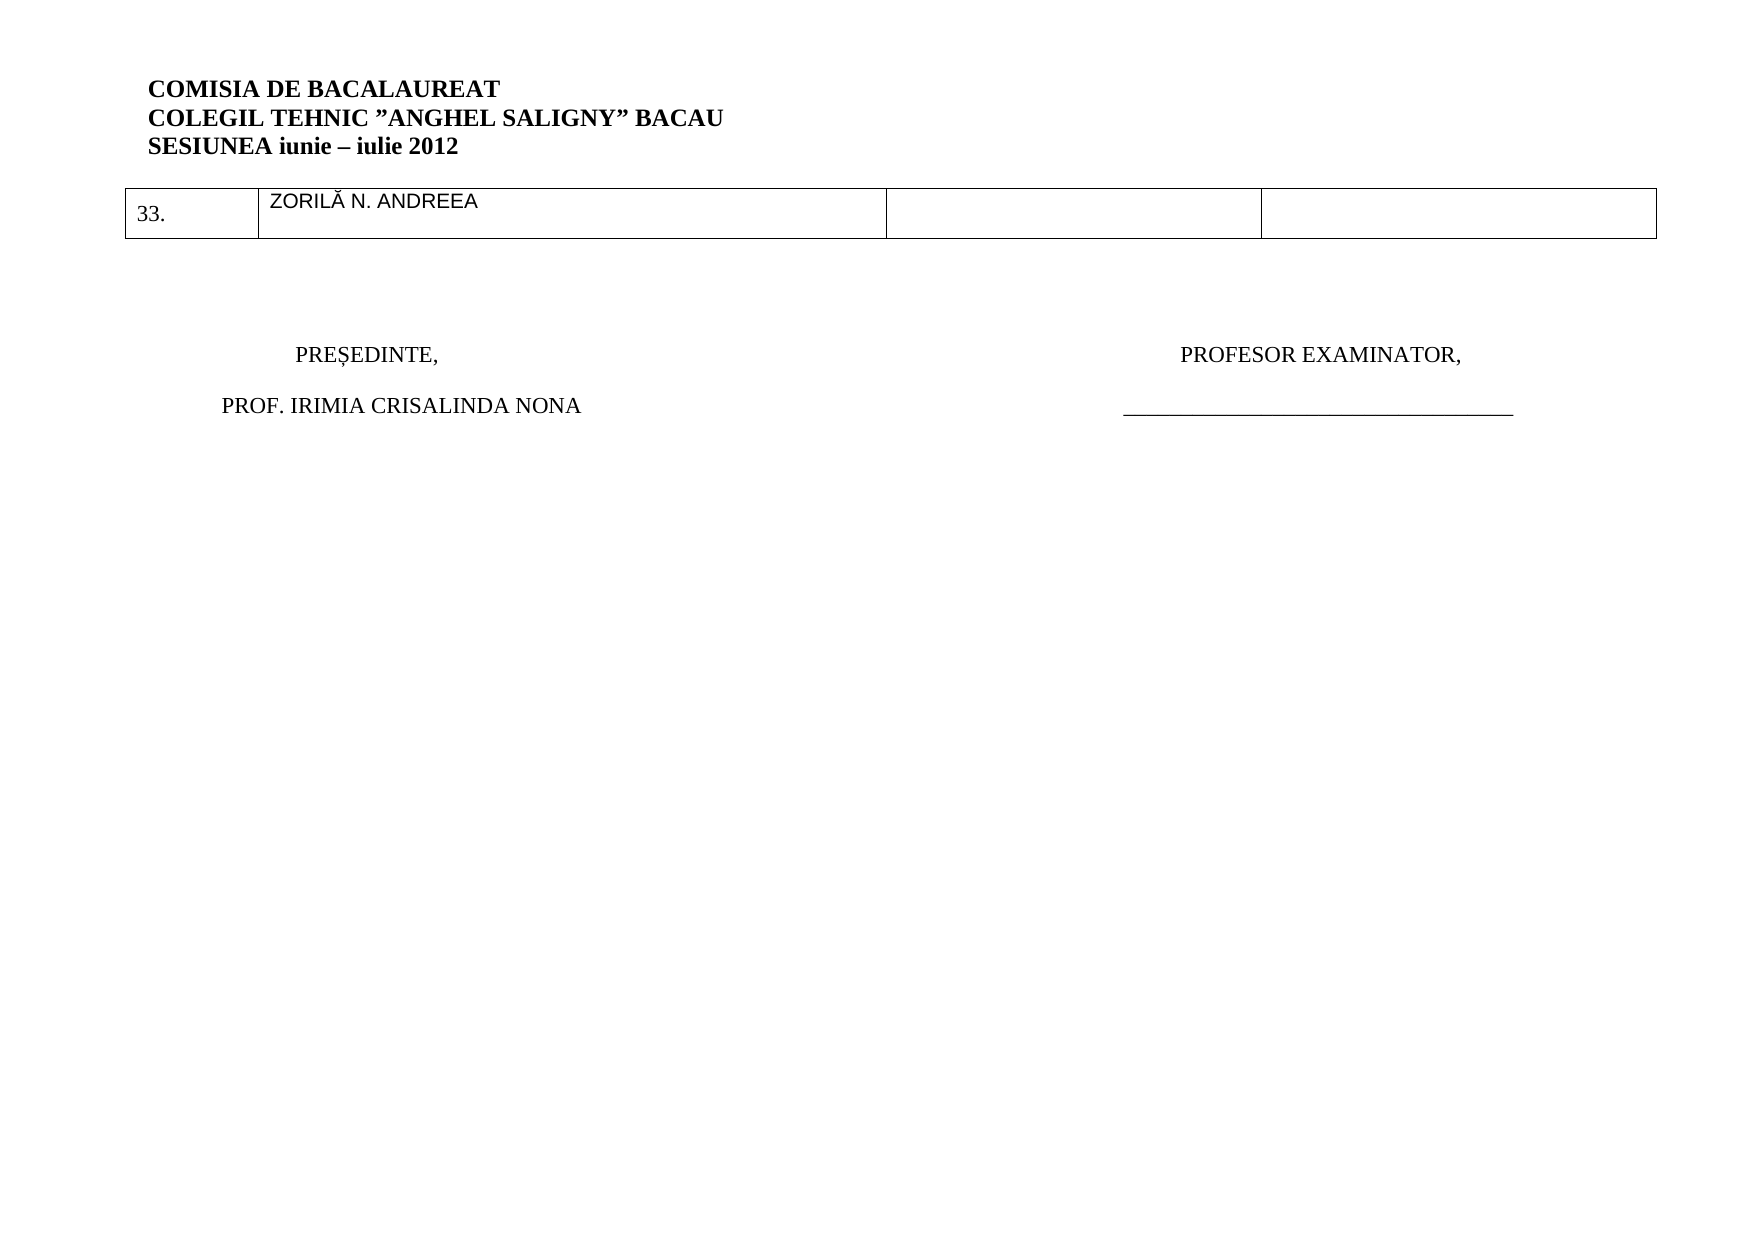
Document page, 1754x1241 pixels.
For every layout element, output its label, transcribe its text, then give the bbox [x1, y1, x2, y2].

table_cell [126, 189, 258, 238]
table_cell [1262, 189, 1656, 238]
text PREȘEDINTE, PROFESOR EXAMINATOR, [221, 341, 1606, 367]
table_cell [887, 189, 1261, 238]
text PROF. IRIMIA CRISALINDA NONA __________________________________ [148, 392, 1606, 418]
table_cell ZORILĂ N. ANDREEA [259, 189, 886, 238]
